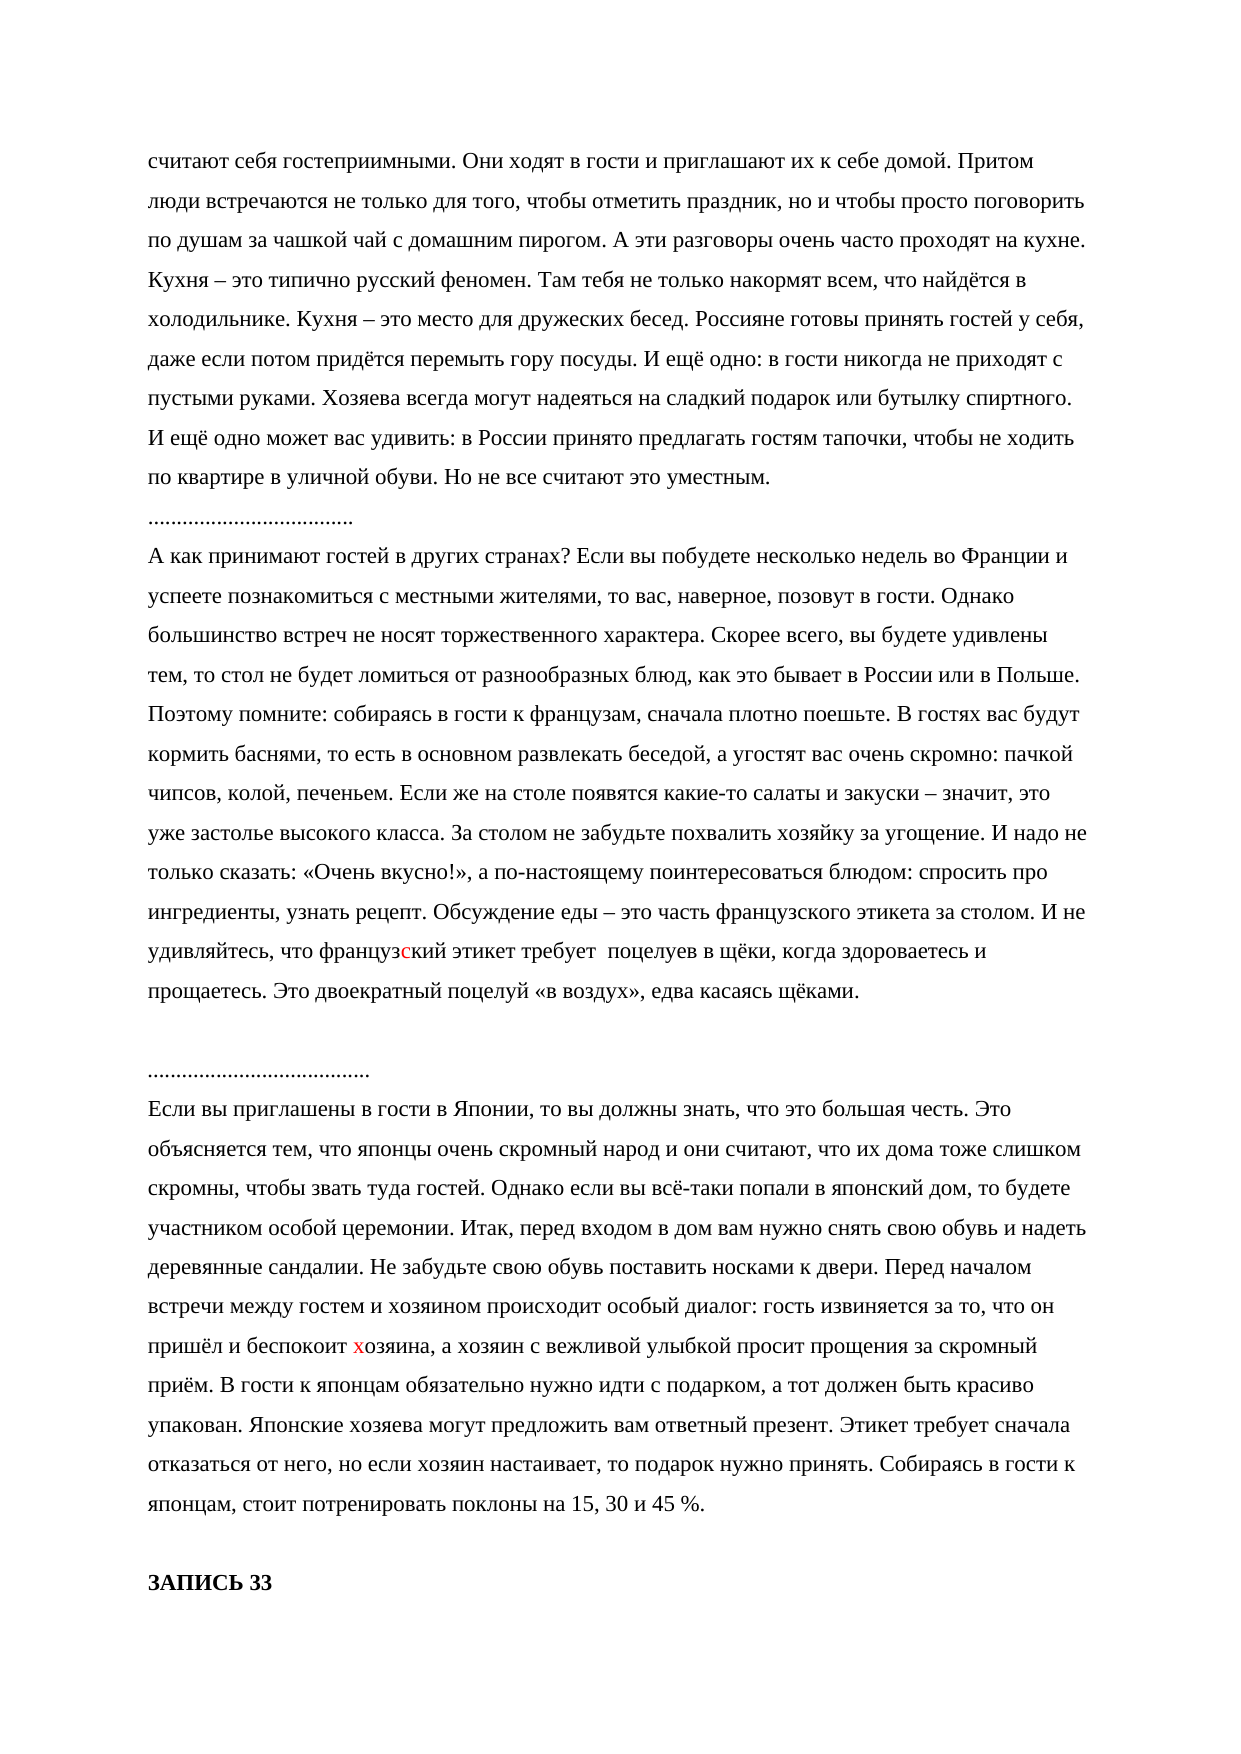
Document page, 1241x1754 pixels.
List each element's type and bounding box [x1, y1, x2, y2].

text [148, 148, 1093, 1595]
